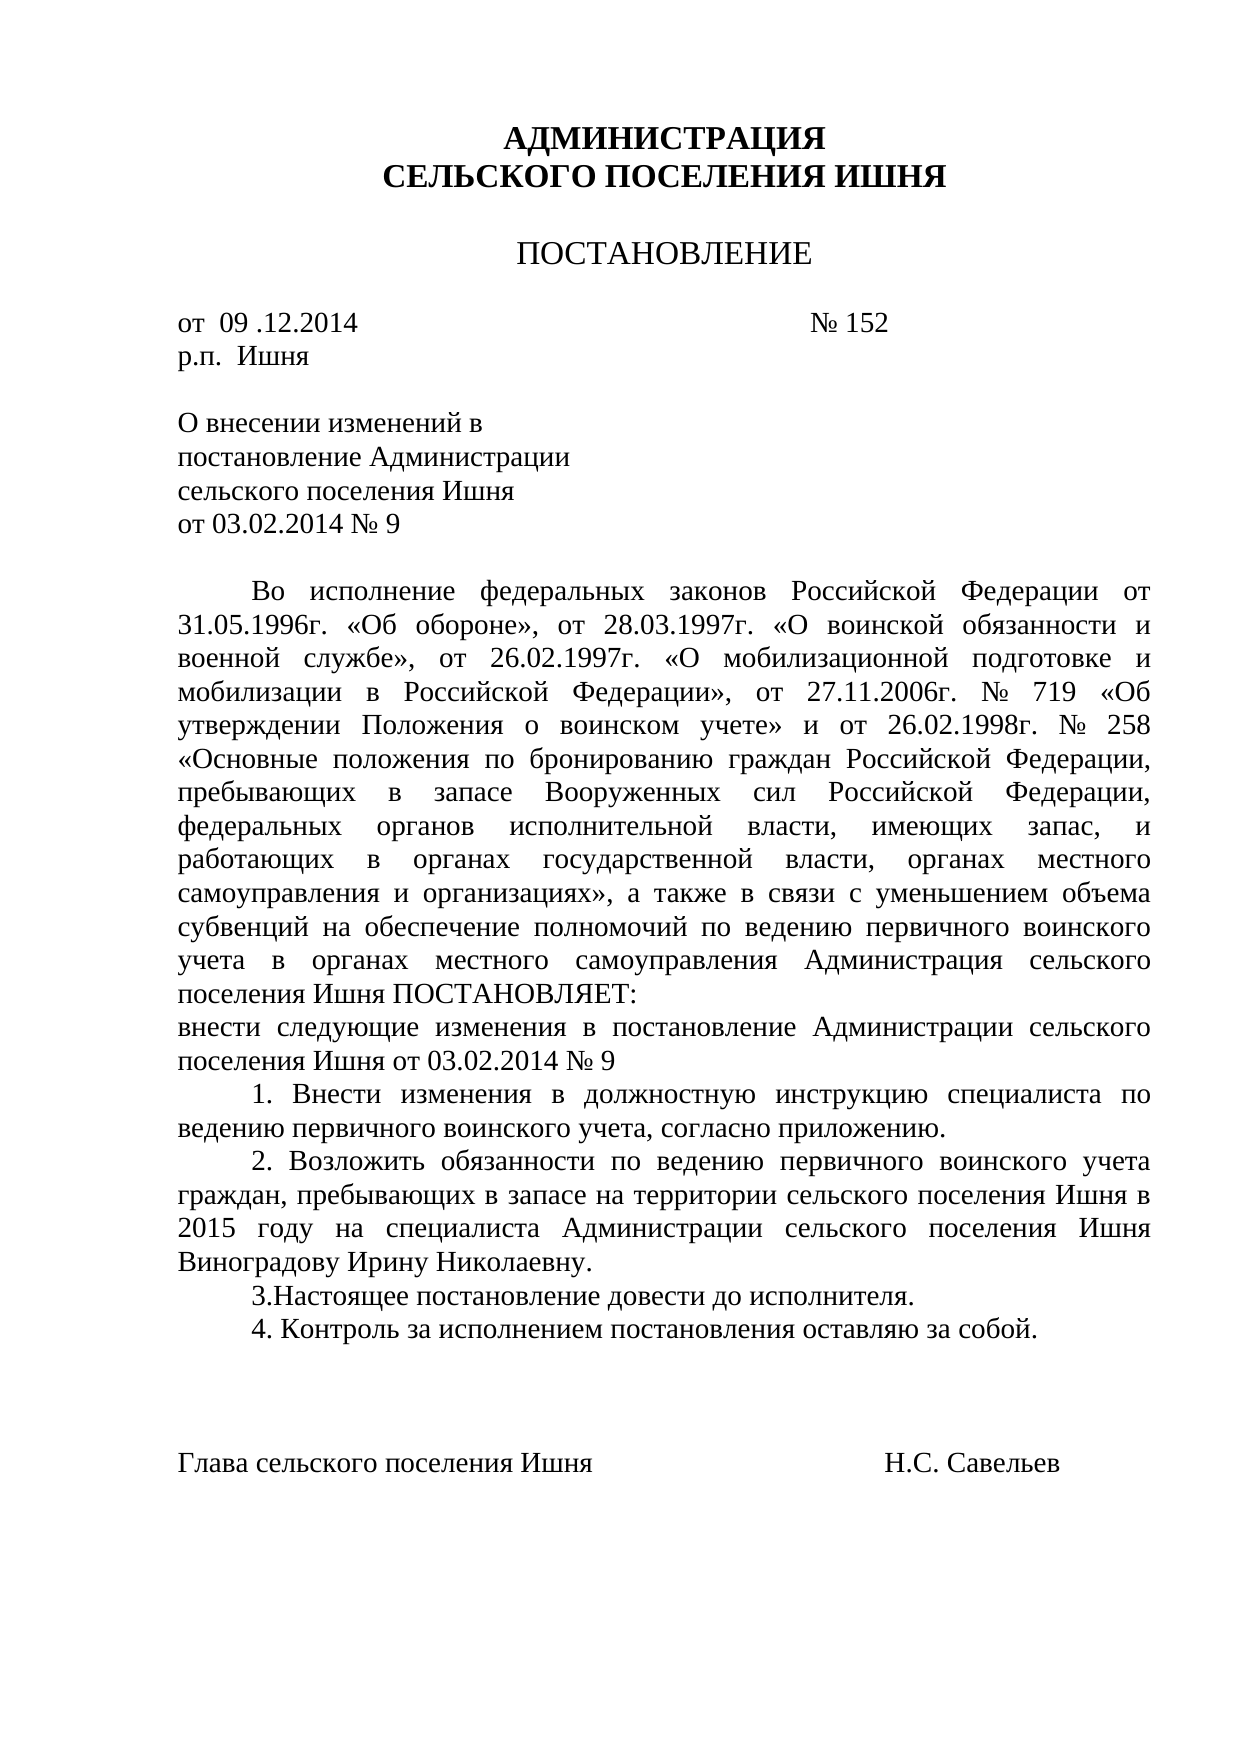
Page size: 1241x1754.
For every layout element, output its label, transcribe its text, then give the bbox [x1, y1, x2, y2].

text от 03.02.2014 № 9 [177, 506, 1152, 540]
text сельского поселения Ишня [177, 473, 1152, 506]
text АДМИНИСТРАЦИЯ [177, 118, 1152, 156]
text 4. Контроль за исполнением постановления оставляю за собой. [177, 1311, 1152, 1345]
text внести следующие изменения в постановление Администрации сельского поселения Ишня от 03.02.2014 № 9 [177, 1009, 1152, 1076]
text 2. Возложить обязанности по ведению первичного воинского учета граждан, пребывающих в запасе на территории сельского поселения Ишня в 2015 году на специалиста Администрации сельского поселения Ишня Виноградову Ирину Николаевну. [177, 1143, 1152, 1278]
text от 09 .12.2014 № 152 [177, 305, 1152, 338]
text 1. Внести изменения в должностную инструкцию специалиста по ведению первичного воинского учета, согласно приложению. [177, 1076, 1152, 1143]
text ПОСТАНОВЛЕНИЕ [177, 233, 1152, 271]
text О внесении изменений в [177, 406, 685, 439]
text Во исполнение федеральных законов Российской Федерации от 31.05.1996г. «Об обороне», от 28.03.1997г. «О воинской обязанности и военной службе», от 26.02.1997г. «О мобилизационной подготовке и мобилизации в Российской Федерации», от 27.11.2006г. № 719 «Об утверждении Положения о воинском учете» и от 26.02.1998г. № 258 «Основные положения по бронированию граждан Российской Федерации, пребывающих в запасе Вооруженных сил Российской Федерации, федеральных органов исполнительной власти, имеющих запас, и работающих в органах государственной власти, органах местного самоуправления и организациях», а также в связи с уменьшением объема субвенций на обеспечение полномочий по ведению первичного воинского учета в органах местного самоуправления Администрация сельского поселения Ишня ПОСТАНОВЛЯЕТ: [177, 573, 1152, 1009]
text постановление Администрации [177, 439, 685, 473]
text Глава сельского поселения Ишня Н.С. Савельев [177, 1445, 1152, 1479]
text СЕЛЬСКОГО ПОСЕЛЕНИЯ ИШНЯ [177, 156, 1152, 195]
text 3.Настоящее постановление довести до исполнителя. [177, 1278, 1152, 1311]
text р.п. Ишня [177, 338, 1152, 372]
